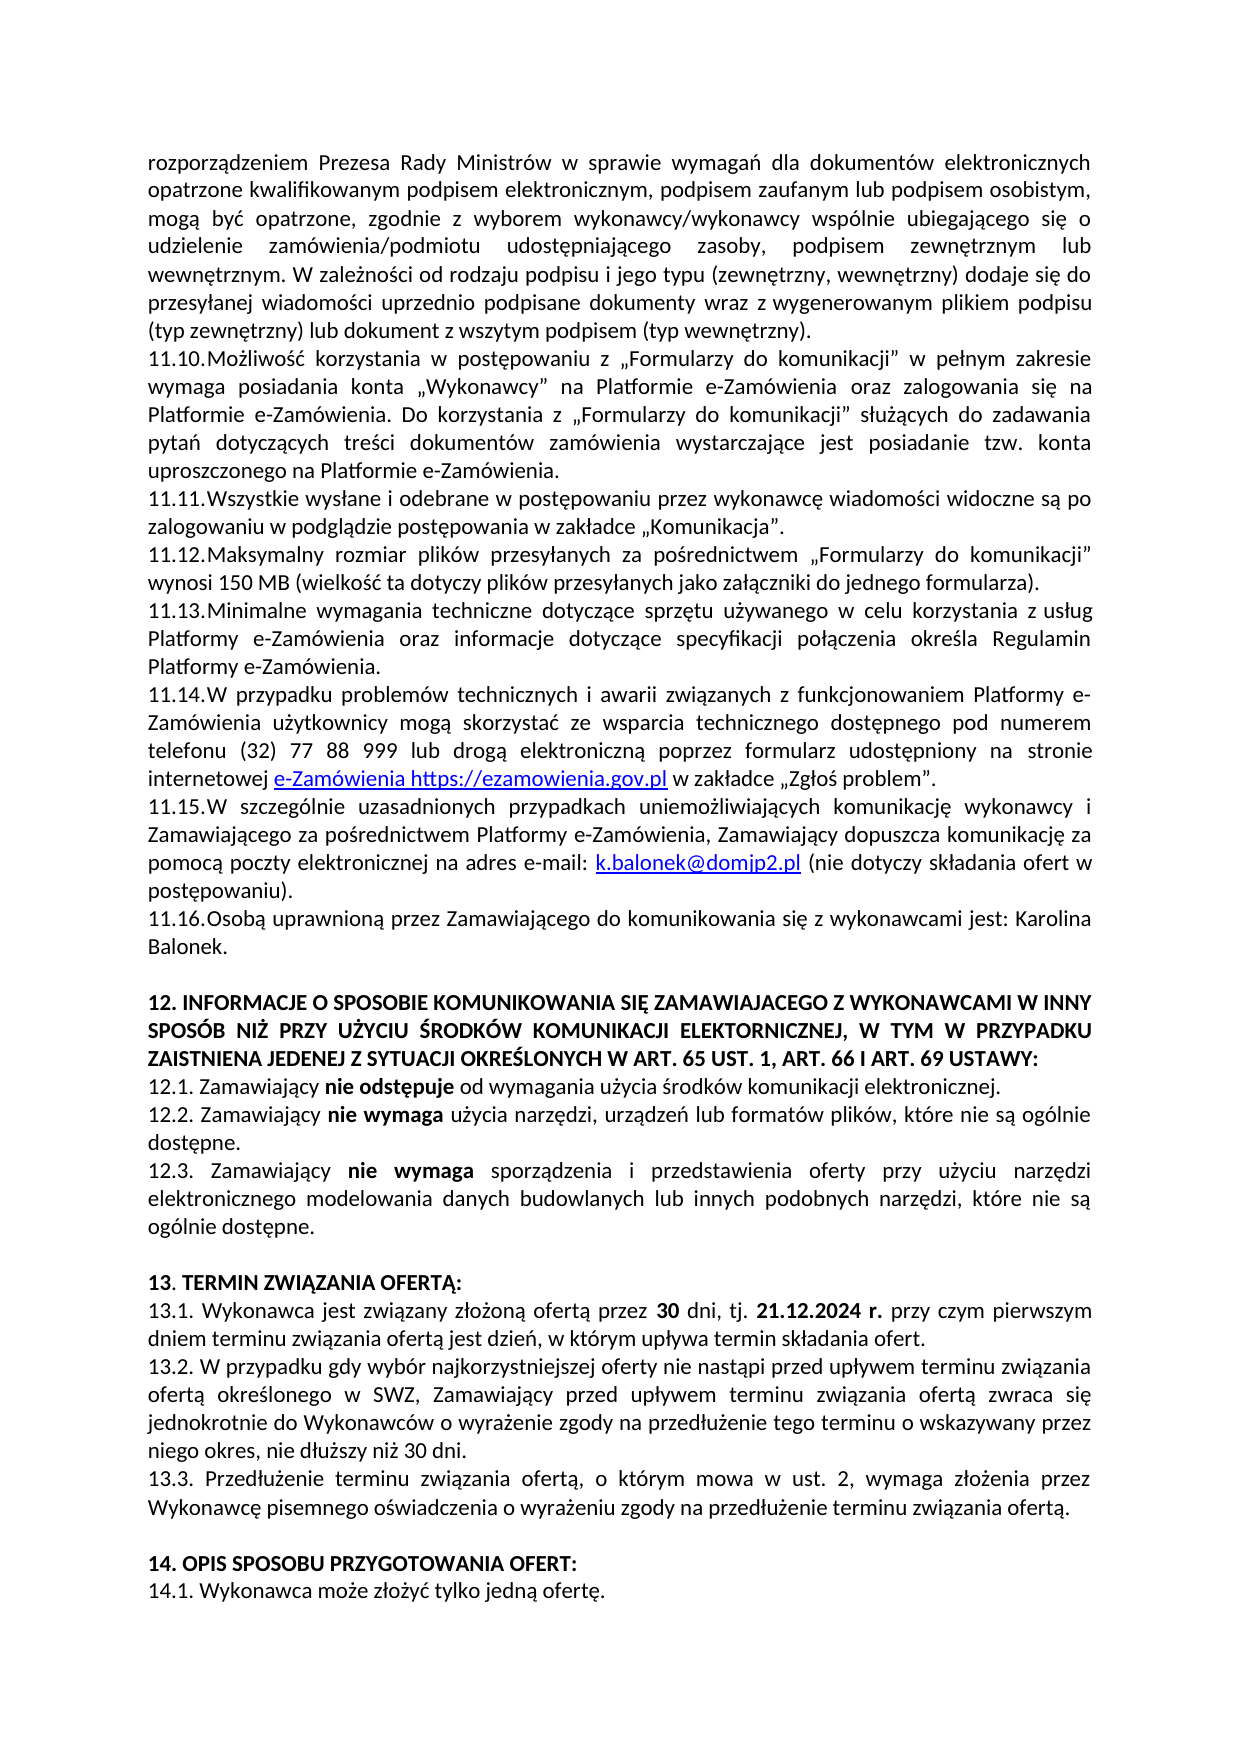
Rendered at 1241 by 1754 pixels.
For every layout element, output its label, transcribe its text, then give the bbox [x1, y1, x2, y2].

list Wszystkie wysłane i odebrane w postępowaniu przez wykonawcę wiadomości widoczne są po zalogowaniu w podglądzie postępowania w zakładce „Komunikacja”. [148, 484, 1093, 540]
text 12.3. Zamawiający nie wymaga sporządzenia i przedstawienia oferty przy użyciu narzędzi elektronicznego modelowania danych budowlanych lub innych podobnych narzędzi, które nie są ogólnie dostępne. [148, 1156, 1093, 1240]
text 14. OPIS SPOSOBU PRZYGOTOWANIA OFERT: [148, 1549, 1093, 1577]
text 12.1. Zamawiający nie odstępuje od wymagania użycia środków komunikacji elektronicznej. [148, 1072, 1093, 1100]
text 12.2. Zamawiający nie wymaga użycia narzędzi, urządzeń lub formatów plików, które nie są ogólnie dostępne. [148, 1100, 1093, 1156]
list Minimalne wymagania techniczne dotyczące sprzętu używanego w celu korzystania z usług Platformy e-Zamówienia oraz informacje dotyczące specyfikacji połączenia określa Regulamin Platformy e-Zamówienia. [148, 596, 1093, 680]
text 13.1. Wykonawca jest związany złożoną ofertą przez 30 dni, tj. 21.12.2024 r. przy czym pierwszym dniem terminu związania ofertą jest dzień, w którym upływa termin składania ofert. [148, 1296, 1093, 1352]
list Możliwość korzystania w postępowaniu z „Formularzy do komunikacji” w pełnym zakresie wymaga posiadania konta „Wykonawcy” na Platformie e-Zamówienia oraz zalogowania się na Platformie e-Zamówienia. Do korzystania z „Formularzy do komunikacji” służących do zadawania pytań dotyczących treści dokumentów zamówienia wystarczające jest posiadanie tzw. konta uproszczonego na Platformie e-Zamówienia. [148, 344, 1093, 484]
list Osobą uprawnioną przez Zamawiającego do komunikowania się z wykonawcami jest: Karolina Balonek. [148, 904, 1093, 960]
text 14.1. Wykonawca może złożyć tylko jedną ofertę. [148, 1577, 1093, 1605]
list Maksymalny rozmiar plików przesyłanych za pośrednictwem „Formularzy do komunikacji” wynosi 150 MB (wielkość ta dotyczy plików przesyłanych jako załączniki do jednego formularza). [148, 540, 1093, 596]
list W szczególnie uzasadnionych przypadkach uniemożliwiających komunikację wykonawcy i Zamawiającego za pośrednictwem Platformy e-Zamówienia, Zamawiający dopuszcza komunikację za pomocą poczty elektronicznej na adres e-mail: k.balonek@domjp2.pl (nie dotyczy składania ofert w postępowaniu). [148, 792, 1093, 904]
text 13.3. Przedłużenie terminu związania ofertą, o którym mowa w ust. 2, wymaga złożenia przez Wykonawcę pisemnego oświadczenia o wyrażeniu zgody na przedłużenie terminu związania ofertą. [148, 1464, 1093, 1521]
text 12. INFORMACJE O SPOSOBIE KOMUNIKOWANIA SIĘ ZAMAWIAJACEGO Z WYKONAWCAMI W INNY SPOSÓB NIŻ PRZY UŻYCIU ŚRODKÓW KOMUNIKACJI ELEKTORNICZNEJ, W TYM W PRZYPADKU ZAISTNIENA JEDENEJ Z SYTUACJI OKREŚLONYCH W ART. 65 UST. 1, ART. 66 I ART. 69 USTAWY: [148, 988, 1093, 1072]
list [148, 148, 1093, 344]
text 13. TERMIN ZWIĄZANIA OFERTĄ: [148, 1268, 1093, 1296]
text 13.2. W przypadku gdy wybór najkorzystniejszej oferty nie nastąpi przed upływem terminu związania ofertą określonego w SWZ, Zamawiający przed upływem terminu związania ofertą zwraca się jednokrotnie do Wykonawców o wyrażenie zgody na przedłużenie tego terminu o wskazywany przez niego okres, nie dłuższy niż 30 dni. [148, 1352, 1093, 1464]
list W przypadku problemów technicznych i awarii związanych z funkcjonowaniem Platformy e-Zamówienia użytkownicy mogą skorzystać ze wsparcia technicznego dostępnego pod numerem telefonu (32) 77 88 999 lub drogą elektroniczną poprzez formularz udostępniony na stronie internetowej e-Zamówienia https://ezamowienia.gov.pl w zakładce „Zgłoś problem”. [148, 680, 1093, 792]
